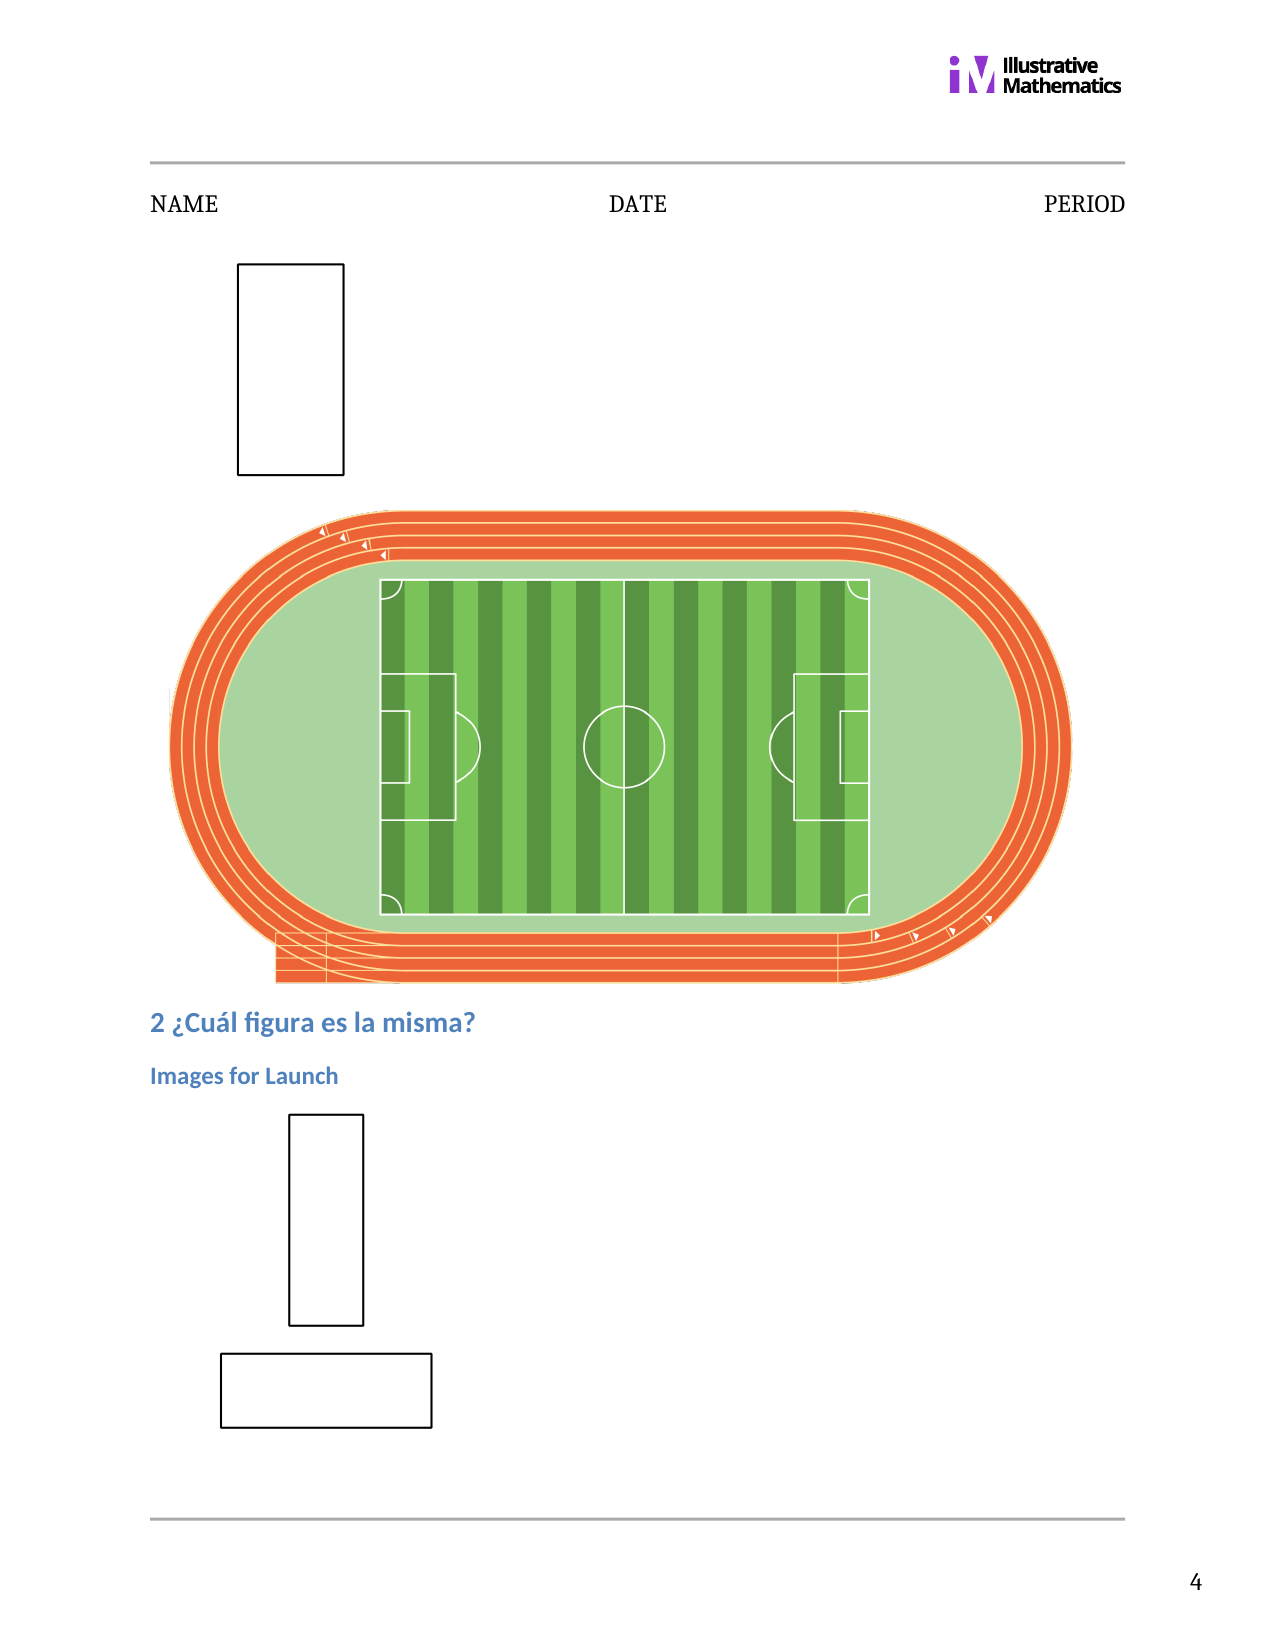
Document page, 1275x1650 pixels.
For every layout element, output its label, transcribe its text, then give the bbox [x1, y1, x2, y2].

picture [168, 1348, 484, 1433]
picture [949, 55, 1121, 93]
picture [168, 510, 1073, 984]
subtitle Images for Launch [150, 1060, 1125, 1091]
picture [168, 1109, 484, 1331]
picture [168, 247, 413, 492]
subtitle 2 ¿Cuál figura es la misma? [150, 1004, 1125, 1039]
